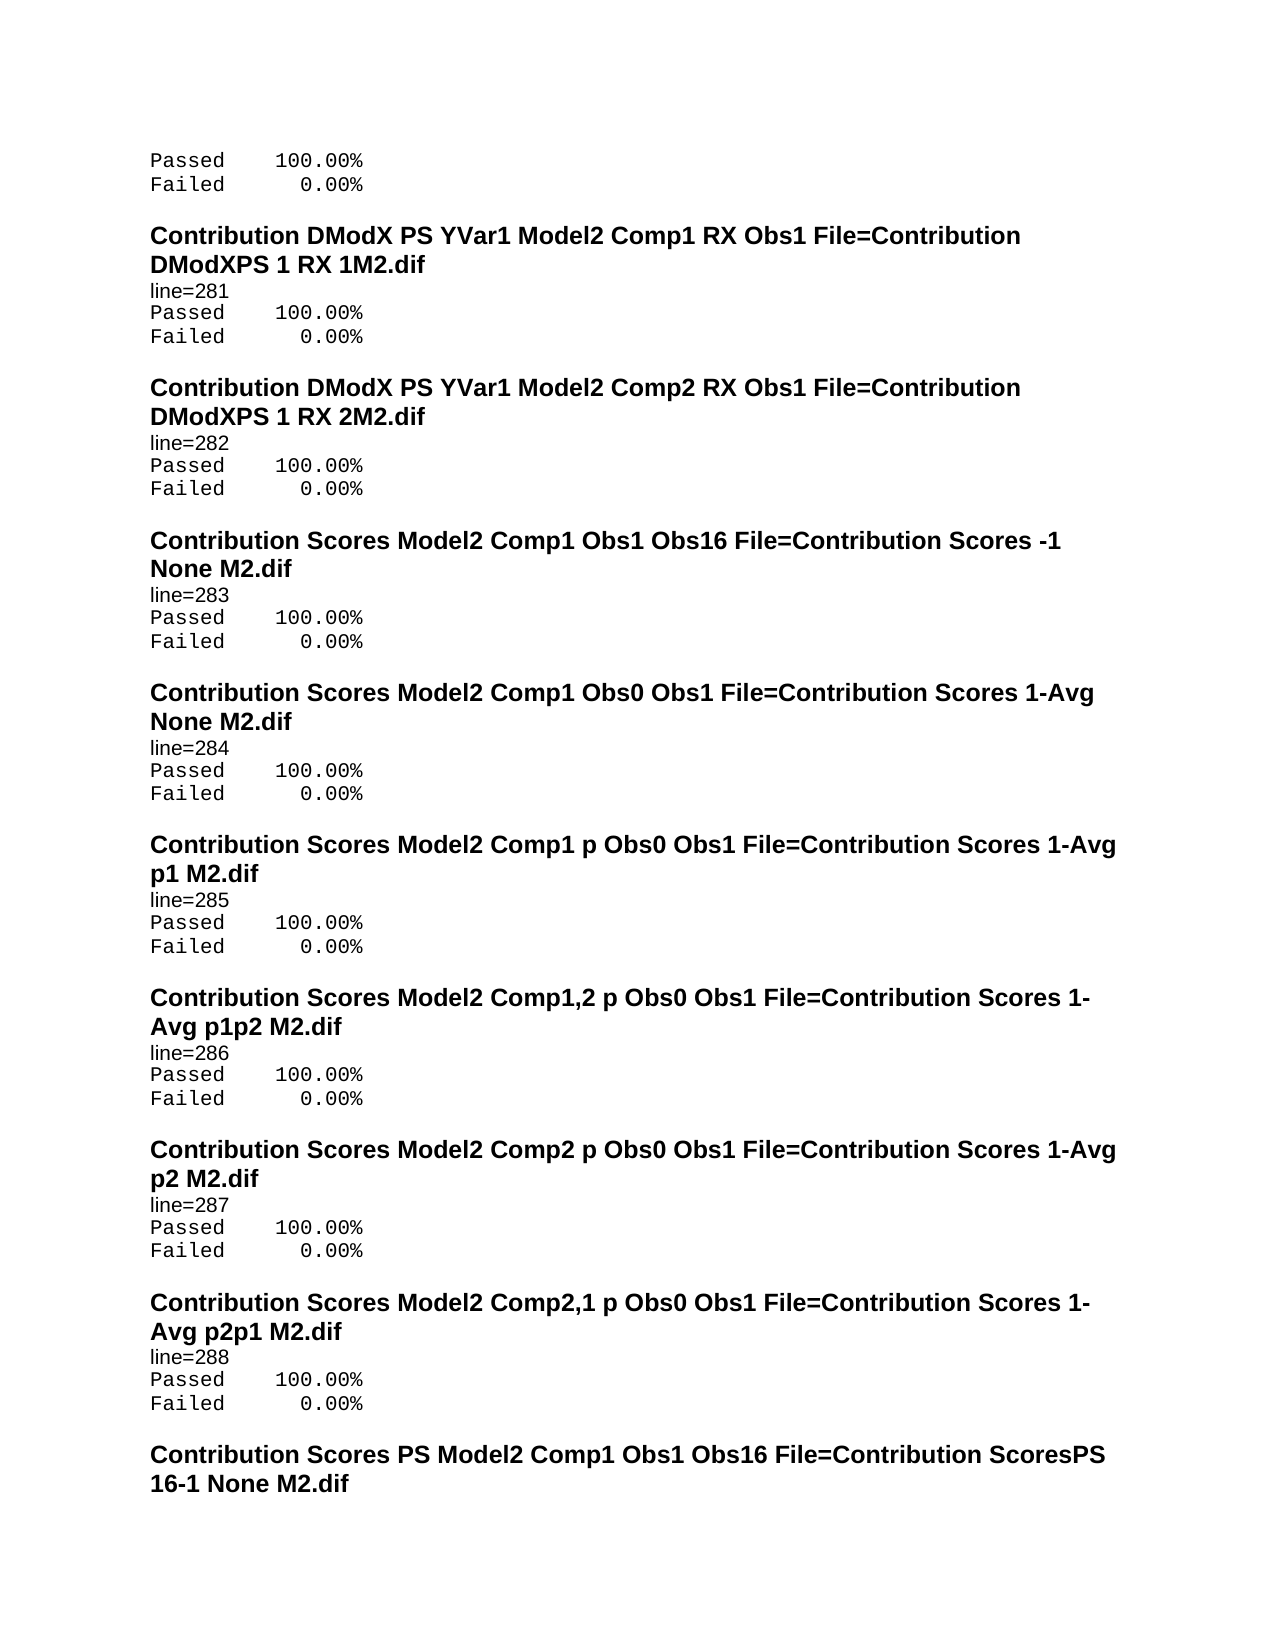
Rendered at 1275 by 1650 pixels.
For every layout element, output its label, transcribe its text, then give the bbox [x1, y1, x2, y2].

text Passed 100.00% [150, 1064, 1125, 1088]
text Failed 0.00% [150, 936, 1125, 959]
text Contribution DModX PS YVar1 Model2 Comp1 RX Obs1 File=Contribution DModXPS 1 RX 1M2.dif [150, 221, 1125, 278]
text Failed 0.00% [150, 1393, 1125, 1416]
text line=284 [150, 736, 1125, 759]
text Contribution Scores Model2 Comp2,1 p Obs0 Obs1 File=Contribution Scores 1-Avg p2p1 M2.dif [150, 1288, 1125, 1345]
text Failed 0.00% [150, 631, 1125, 654]
text line=287 [150, 1193, 1125, 1217]
text Failed 0.00% [150, 783, 1125, 807]
text Contribution Scores Model2 Comp2 p Obs0 Obs1 File=Contribution Scores 1-Avg p2 M2.dif [150, 1135, 1125, 1193]
text Passed 100.00% [150, 759, 1125, 783]
text line=283 [150, 583, 1125, 607]
text Failed 0.00% [150, 1240, 1125, 1264]
text Passed 100.00% [150, 607, 1125, 631]
text line=281 [150, 278, 1125, 302]
text line=282 [150, 431, 1125, 455]
text line=286 [150, 1040, 1125, 1064]
text Passed 100.00% [150, 1369, 1125, 1393]
text line=285 [150, 888, 1125, 912]
text Contribution Scores Model2 Comp1 Obs1 Obs16 File=Contribution Scores -1 None M2.dif [150, 526, 1125, 583]
text Contribution Scores Model2 Comp1 p Obs0 Obs1 File=Contribution Scores 1-Avg p1 M2.dif [150, 831, 1125, 888]
text Contribution Scores Model2 Comp1 Obs0 Obs1 File=Contribution Scores 1-Avg None M2.dif [150, 678, 1125, 736]
text Failed 0.00% [150, 174, 1125, 197]
text Passed 100.00% [150, 455, 1125, 478]
text Passed 100.00% [150, 1217, 1125, 1240]
text Passed 100.00% [150, 150, 1125, 174]
text Contribution Scores Model2 Comp1,2 p Obs0 Obs1 File=Contribution Scores 1-Avg p1p2 M2.dif [150, 983, 1125, 1040]
text Failed 0.00% [150, 326, 1125, 350]
text Passed 100.00% [150, 302, 1125, 326]
text Passed 100.00% [150, 912, 1125, 936]
text line=288 [150, 1345, 1125, 1369]
text Failed 0.00% [150, 478, 1125, 502]
text Contribution Scores PS Model2 Comp1 Obs1 Obs16 File=Contribution ScoresPS 16-1 None M2.dif [150, 1440, 1125, 1498]
text Failed 0.00% [150, 1088, 1125, 1112]
text Contribution DModX PS YVar1 Model2 Comp2 RX Obs1 File=Contribution DModXPS 1 RX 2M2.dif [150, 373, 1125, 431]
